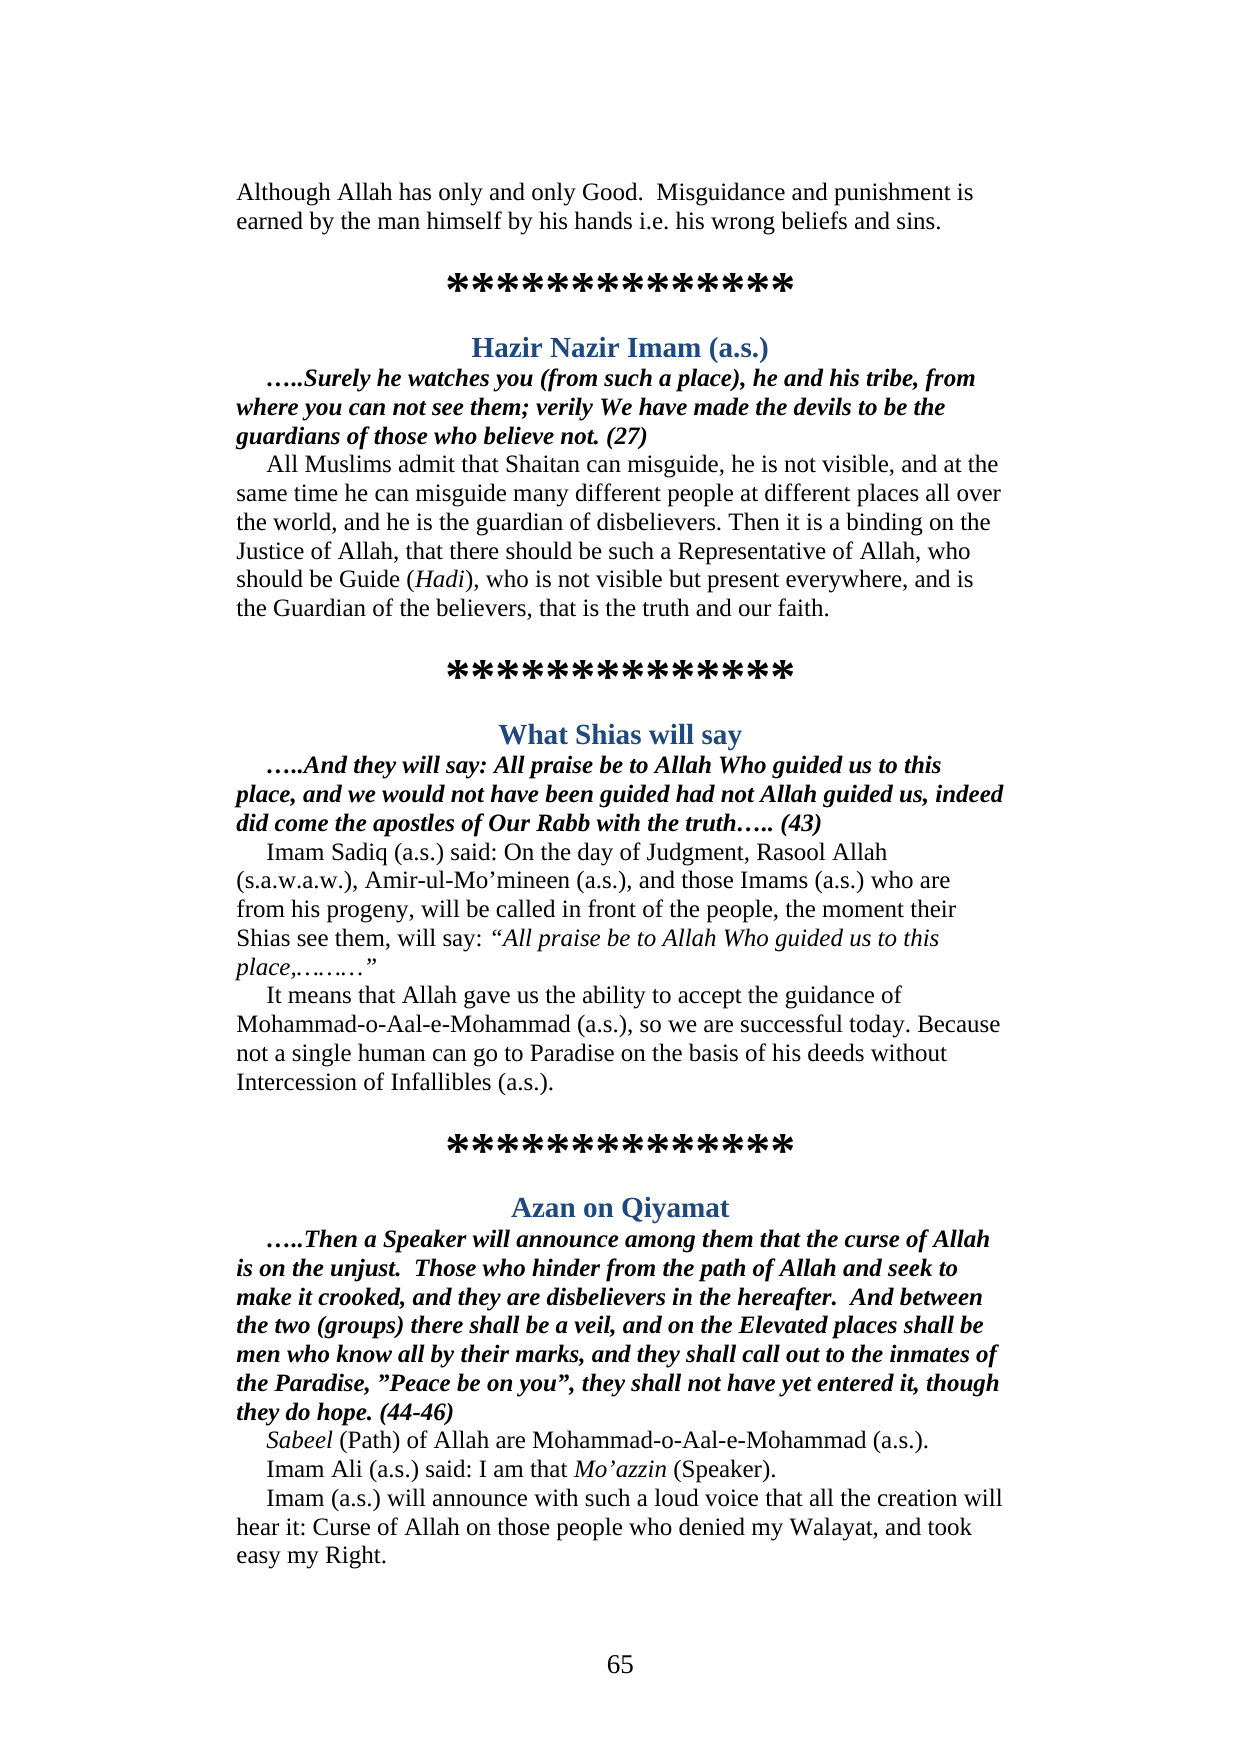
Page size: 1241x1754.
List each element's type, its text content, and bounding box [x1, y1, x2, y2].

text All Muslims admit that Shaitan can misguide, he is not visible, and at the same time he can misguide many different people at different places all over the world, and he is the guardian of disbelievers. Then it is a binding on the Justice of Allah, that there should be such a Representative of Allah, who should be Guide (Hadi), who is not visible but present everywhere, and is the Guardian of the believers, that is the truth and our faith. [236, 449, 1004, 622]
text Imam (a.s.) will announce with such a loud voice that all the creation will hear it: Curse of Allah on those people who denied my Walayat, and took easy my Right. [236, 1483, 1004, 1569]
text Imam Sadiq (a.s.) said: On the day of Judgment, Rasool Allah (s.a.w.a.w.), Amir-ul-Mo’mineen (a.s.), and those Imams (a.s.) who are from his progeny, will be called in front of the people, the moment their Shias see them, will say: “All praise be to Allah Who guided us to this place,………” [236, 837, 1004, 981]
text It means that Allah gave us the ability to accept the guidance of Mohammad-o-Aal-e-Mohammad (a.s.), so we are successful today. Because not a single human can go to on the basis of his deeds without Intercession of Infallibles (a.s.). [236, 981, 1004, 1096]
text …..Then a Speaker will announce among them that the curse of Allah is on the unjust. Those who hinder from the path of Allah and seek to make it crooked, and they are disbelievers in the hereafter. And between the two (groups) there shall be a veil, and on the Elevated places shall be men who know all by their marks, and they shall call out to the inmates of the Paradise, ”Peace be on you”, they shall not have yet entered it, though they do hope. (44-46) [236, 1224, 1004, 1425]
text ************** [236, 260, 1004, 317]
text ************** [236, 647, 1004, 704]
text Imam Ali (a.s.) said: I am that Mo’azzin (Speaker). [236, 1454, 1004, 1483]
subtitle What Shias will say [236, 717, 1004, 751]
text …..And they will say: All praise be to Allah Who guided us to this place, and we would not have been guided had not Allah guided us, indeed did come the apostles of Our Rabb with the truth….. (43) [236, 751, 1004, 837]
text Sabeel (Path) of Allah are Mohammad-o-Aal-e-Mohammad (a.s.). [236, 1425, 1004, 1454]
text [236, 177, 1004, 235]
subtitle Hazir Nazir Imam (a.s.) [236, 330, 1004, 363]
text ************** [236, 1121, 1004, 1178]
subtitle Azan on Qiyamat [236, 1191, 1004, 1224]
text …..Surely he watches you (from such a place), he and his tribe, from where you can not see them; verily We have made the devils to be the guardians of those who believe not. (27) [236, 363, 1004, 449]
